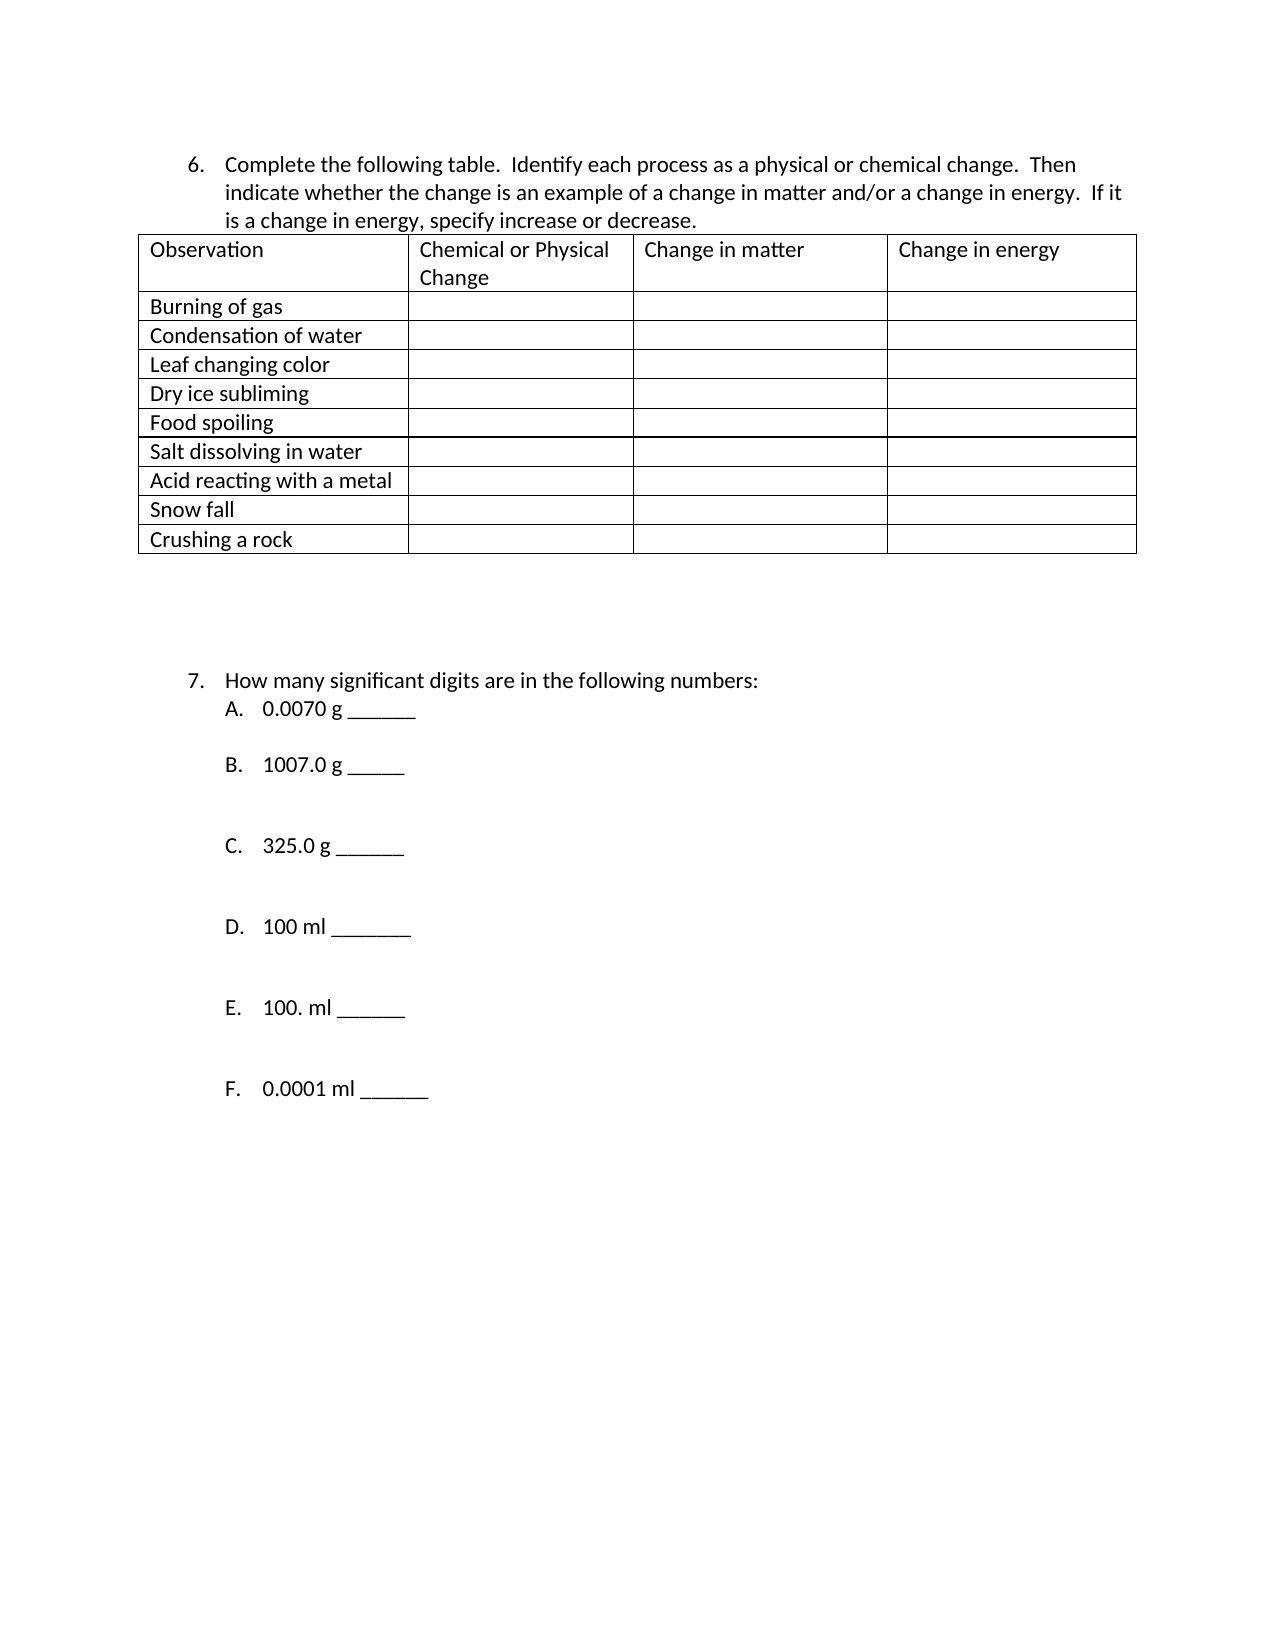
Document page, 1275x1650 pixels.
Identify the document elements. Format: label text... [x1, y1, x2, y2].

table_cell Condensation of water [139, 321, 408, 349]
list How many significant digits are in the following numbers: [187, 666, 1125, 694]
table_cell [409, 379, 633, 407]
table_header Change in energy [888, 235, 1136, 291]
list Complete the following table. Identify each process as a physical or chemical change. Then indicate whether the change is an example of a change in matter and/or a change in energy. If it is a change in energy, specify increase or decrease. [187, 150, 1125, 234]
list 1007.0 g _____ [225, 750, 1125, 778]
table_cell [888, 438, 1136, 466]
table_cell [634, 350, 887, 378]
table_cell [634, 525, 887, 553]
table_cell [634, 438, 887, 466]
table_cell [888, 496, 1136, 524]
table_cell Crushing a rock [139, 525, 408, 553]
table_cell [888, 292, 1136, 320]
table_cell [409, 496, 633, 524]
table_cell [409, 409, 633, 436]
table_cell [888, 525, 1136, 553]
list 0.0001 ml ______ [225, 1074, 1125, 1102]
table_cell [634, 496, 887, 524]
table_cell Burning of gas [139, 292, 408, 320]
table_cell Snow fall [139, 496, 408, 524]
list 100 ml _______ [225, 912, 1125, 940]
table_cell [888, 379, 1136, 407]
table_cell [409, 525, 633, 553]
table_cell [409, 438, 633, 466]
table_cell Food spoiling [139, 409, 408, 436]
table_cell Salt dissolving in water [139, 438, 408, 466]
table_header Chemical or Physical Change [409, 235, 633, 291]
table_cell [888, 467, 1136, 494]
list 325.0 g ______ [225, 831, 1125, 859]
table_cell [409, 321, 633, 349]
table_header Observation [139, 235, 408, 291]
table_cell [634, 467, 887, 494]
table_header Change in matter [634, 235, 887, 291]
table_cell Leaf changing color [139, 350, 408, 378]
table_cell Acid reacting with a metal [139, 467, 408, 494]
table_cell Dry ice subliming [139, 379, 408, 407]
table_cell [634, 292, 887, 320]
table_cell [634, 409, 887, 436]
list 100. ml ______ [225, 993, 1125, 1021]
table_cell [888, 321, 1136, 349]
table_cell [634, 379, 887, 407]
table_cell [409, 292, 633, 320]
table_cell [888, 409, 1136, 436]
table_cell [409, 350, 633, 378]
table_cell [409, 467, 633, 494]
table_cell [888, 350, 1136, 378]
table_cell [634, 321, 887, 349]
list 0.0070 g ______ [225, 694, 1125, 722]
